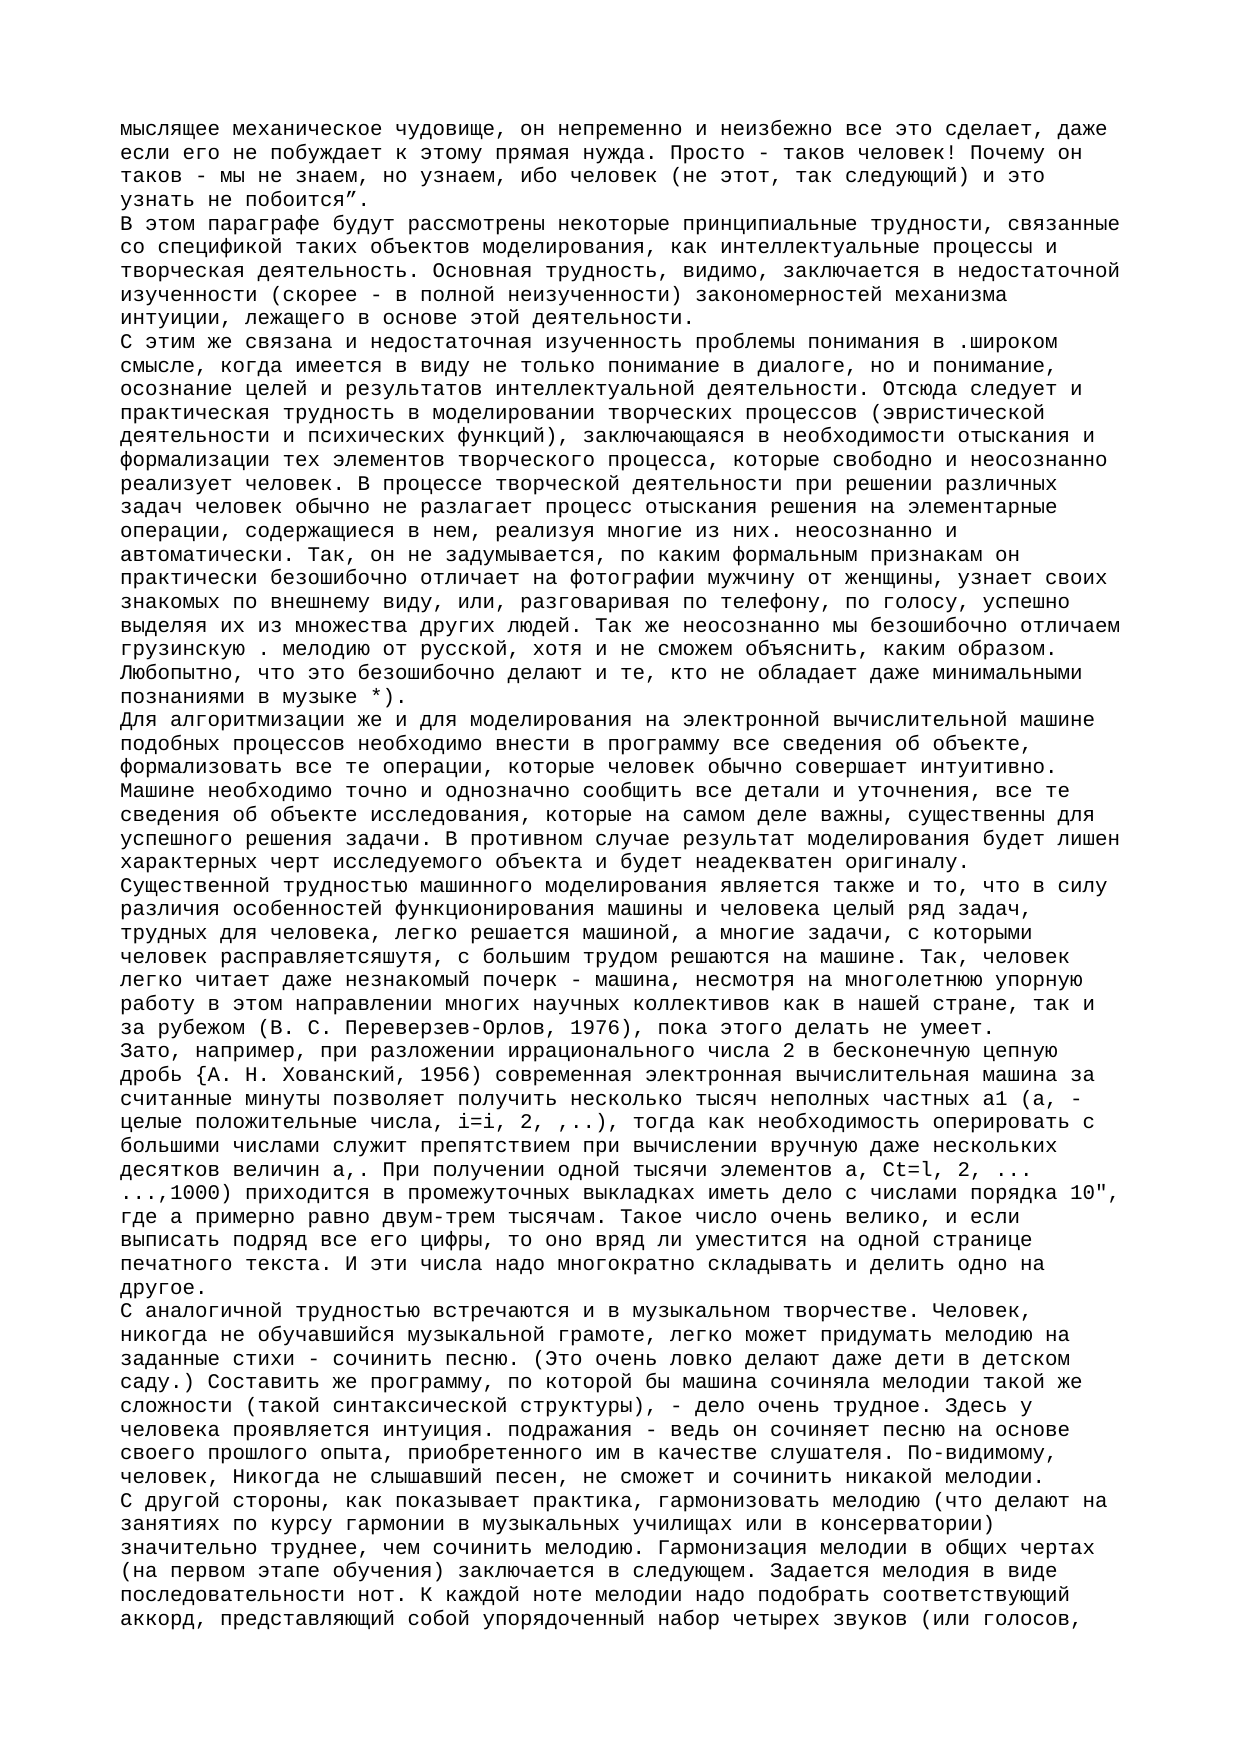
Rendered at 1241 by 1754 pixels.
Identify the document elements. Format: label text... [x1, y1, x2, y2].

text знакомых по внешнему виду, или, разговаривая по телефону, по голосу, успешно [120, 591, 1120, 615]
text изученности (скорее - в полной неизученности) закономерностей механизма [120, 284, 1120, 307]
text различия особенностей функционирования машины и человека целый ряд задач, [120, 898, 1120, 922]
text осознание целей и результатов интеллектуальной деятельности. Отсюда следует и [120, 378, 1120, 402]
text грузинскую . мелодию от русской, хотя и не сможем объяснить, каким образом. [120, 638, 1120, 662]
text реализует человек. В процессе творческой деятельности при решении различных [120, 473, 1120, 496]
text познаниями в музыке *). [120, 686, 1120, 709]
text саду.) Составить же программу, по которой бы машина сочиняла мелодии такой же [120, 1371, 1120, 1395]
text трудных для человека, легко решается машиной, а многие задачи, с которыми [120, 922, 1120, 946]
text последовательности нот. К каждой ноте мелодии надо подобрать соответствующий [120, 1584, 1120, 1608]
text печатного текста. И эти числа надо многократно складывать и делить одно на [120, 1253, 1120, 1277]
text творческая деятельность. Основная трудность, видимо, заключается в недостаточной [120, 260, 1120, 284]
text большими числами служит препятствием при вычислении вручную даже нескольких [120, 1135, 1120, 1158]
text целые положительные числа, i=i, 2, ,..), тогда как необходимость оперировать с [120, 1111, 1120, 1135]
text никогда не обучавшийся музыкальной грамоте, легко может придумать мелодию на [120, 1324, 1120, 1348]
text аккорд, представляющий собой упорядоченный набор четырех звуков (или голосов, [120, 1608, 1120, 1631]
text интуиции, лежащего в основе этой деятельности. [120, 307, 1120, 331]
text С другой стороны, как показывает практика, гармонизовать мелодию (что делают на [120, 1489, 1120, 1513]
text Существенной трудностью машинного моделирования является также и то, что в силу [120, 875, 1120, 898]
text ...,1000) приходится в промежуточных выкладках иметь дело с числами порядка 10", [120, 1182, 1120, 1206]
text Машине необходимо точно и однозначно сообщить все детали и уточнения, все те [120, 780, 1120, 804]
text формализовать все те операции, которые человек обычно совершает интуитивно. [120, 757, 1120, 780]
text В этом параграфе будут рассмотрены некоторые принципиальные трудности, связанные [120, 213, 1120, 236]
text выписать подряд все его цифры, то оно вряд ли уместится на одной странице [120, 1229, 1120, 1253]
text С этим же связана и недостаточная изученность проблемы понимания в .широком [120, 331, 1120, 354]
text сведения об объекте исследования, которые на самом деле важны, существенны для [120, 804, 1120, 827]
text успешного решения задачи. В противном случае результат моделирования будет лишен [120, 827, 1120, 851]
text работу в этом направлении многих научных коллективов как в нашей стране, так и [120, 993, 1120, 1017]
text (на первом этапе обучения) заключается в следующем. Задается мелодия в виде [120, 1561, 1120, 1584]
text где а примерно равно двум-трем тысячам. Такое число очень велико, и если [120, 1206, 1120, 1229]
text автоматически. Так, он не задумывается, по каким формальным признакам он [120, 544, 1120, 567]
text легко читает даже незнакомый почерк - машина, несмотря на многолетнюю упорную [120, 969, 1120, 993]
text за рубежом (В. С. Переверзев-Орлов, 1976), пока этого делать не умеет. [120, 1017, 1120, 1040]
text человека проявляется интуиция. подражания - ведь он сочиняет песню на основе [120, 1419, 1120, 1442]
text характерных черт исследуемого объекта и будет неадекватен оригиналу. [120, 851, 1120, 875]
text своего прошлого опыта, приобретенного им в качестве слушателя. По-видимому, [120, 1442, 1120, 1466]
text человек, Никогда не слышавший песен, не сможет и сочинить никакой мелодии. [120, 1466, 1120, 1489]
text практическая трудность в моделировании творческих процессов (эвристической [120, 402, 1120, 426]
text узнать не побоится”. [120, 189, 1120, 213]
text дробь {А. Н. Хованский, 1956) современная электронная вычислительная машина за [120, 1064, 1120, 1088]
text другое. [120, 1277, 1120, 1300]
text со спецификой таких объектов моделирования, как интеллектуальные процессы и [120, 236, 1120, 260]
text задач человек обычно не разлагает процесс отыскания решения на элементарные [120, 496, 1120, 520]
text занятиях по курсу гармонии в музыкальных училищах или в консерватории) [120, 1513, 1120, 1537]
text таков - мы не знаем, но узнаем, ибо человек (не этот, так следующий) и это [120, 165, 1120, 189]
text заданные стихи - сочинить песню. (Это очень ловко делают даже дети в детском [120, 1348, 1120, 1371]
text операции, содержащиеся в нем, реализуя многие из них. неосознанно и [120, 520, 1120, 544]
text если его не побуждает к этому прямая нужда. Просто - таков человек! Почему он [120, 142, 1120, 165]
text С аналогичной трудностью встречаются и в музыкальном творчестве. Человек, [120, 1300, 1120, 1324]
text десятков величин а,. При получении одной тысячи элементов a, Ct=l, 2, ... [120, 1158, 1120, 1182]
text сложности (такой синтаксической структуры), - дело очень трудное. Здесь у [120, 1395, 1120, 1419]
text человек расправляетсяшутя, с большим трудом решаются на машине. Так, человек [120, 946, 1120, 969]
text смысле, когда имеется в виду не только понимание в диалоге, но и понимание, [120, 354, 1120, 378]
text мыслящее механическое чудовище, он непременно и неизбежно все это сделает, даже [120, 118, 1120, 142]
text подобных процессов необходимо внести в программу все сведения об объекте, [120, 733, 1120, 757]
text практически безошибочно отличает на фотографии мужчину от женщины, узнает своих [120, 567, 1120, 591]
text Для алгоритмизации же и для моделирования на электронной вычислительной машине [120, 709, 1120, 733]
text Любопытно, что это безошибочно делают и те, кто не обладает даже минимальными [120, 662, 1120, 686]
text деятельности и психических функций), заключающаяся в необходимости отыскания и [120, 426, 1120, 449]
text считанные минуты позволяет получить несколько тысяч неполных частных а1 (а, - [120, 1088, 1120, 1111]
text Зато, например, при разложении иррационального числа 2 в бесконечную цепную [120, 1040, 1120, 1064]
text выделяя их из множества других людей. Так же неосознанно мы безошибочно отличаем [120, 615, 1120, 638]
text формализации тех элементов творческого процесса, которые свободно и неосознанно [120, 449, 1120, 473]
text значительно труднее, чем сочинить мелодию. Гармонизация мелодии в общих чертах [120, 1537, 1120, 1561]
